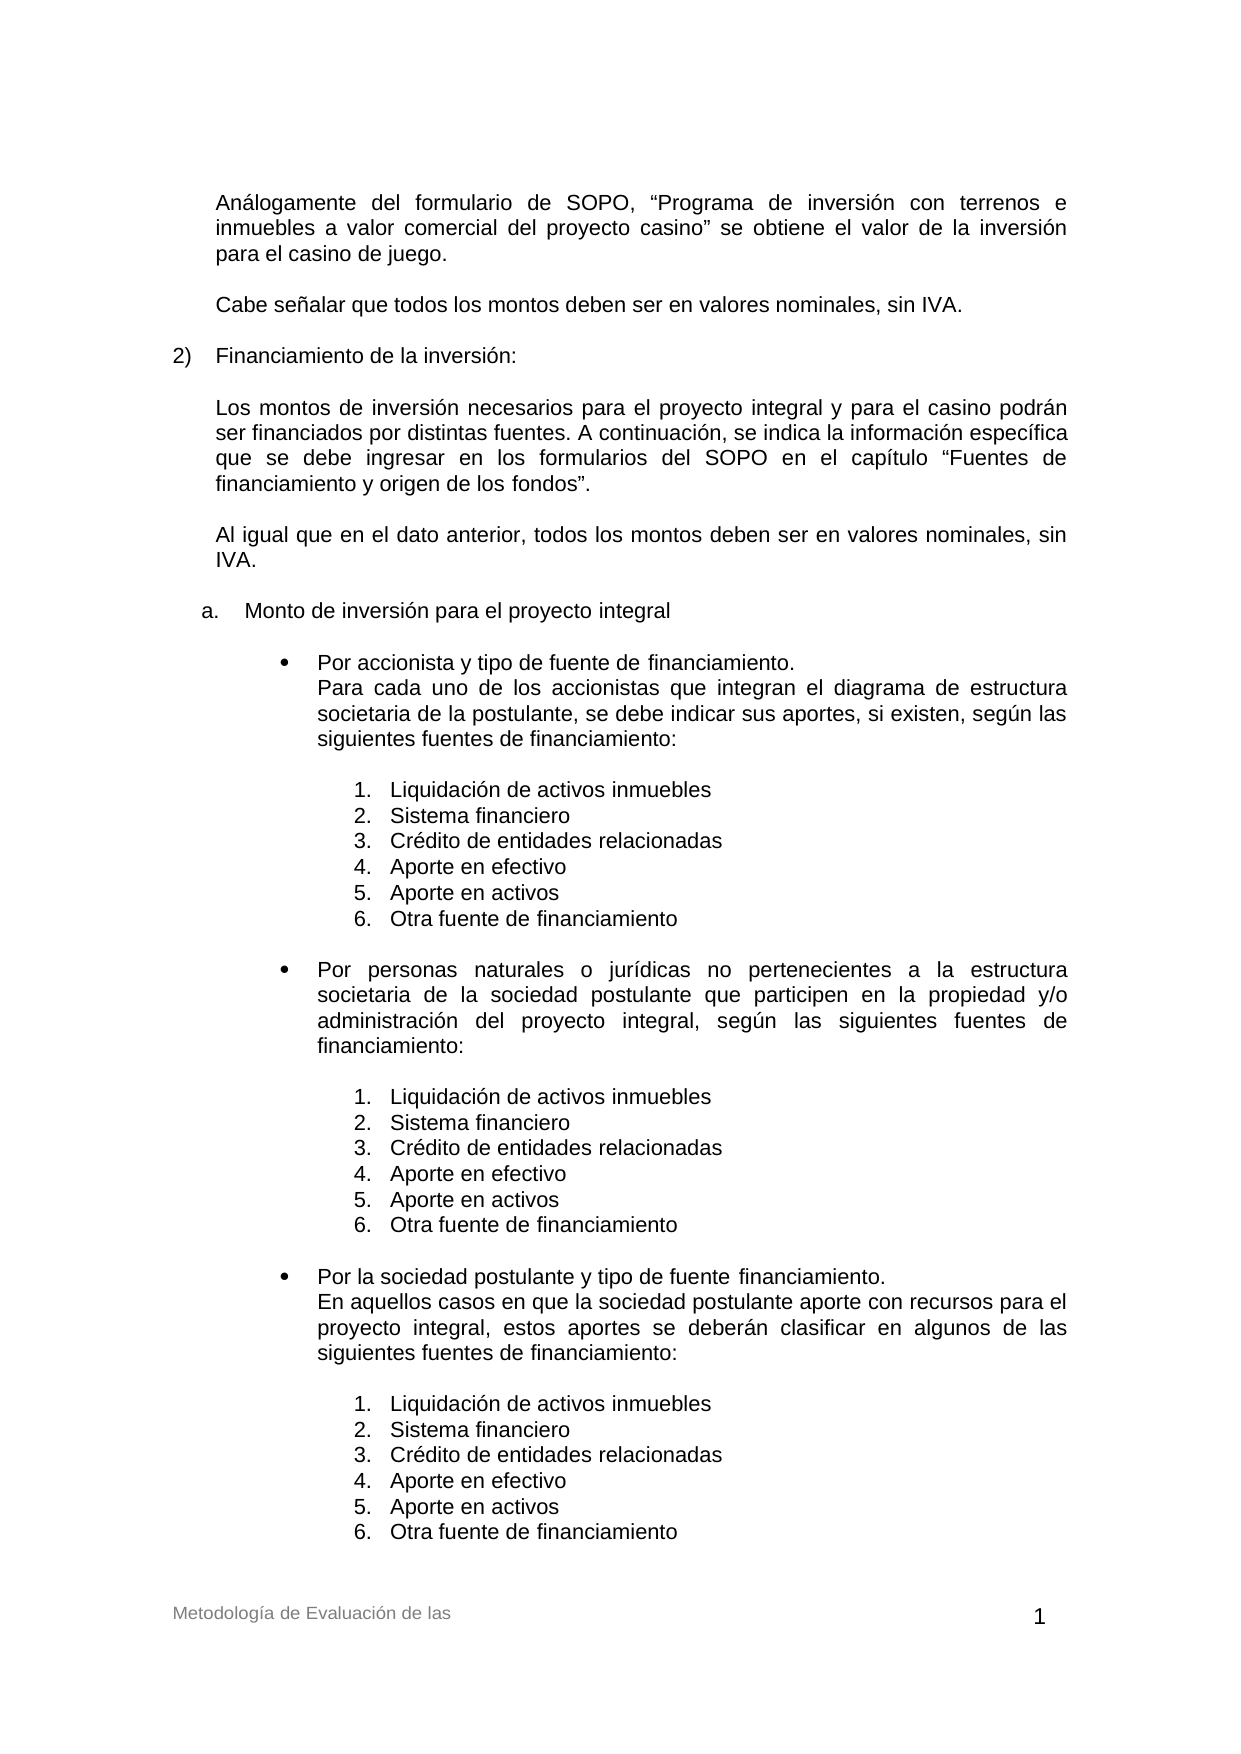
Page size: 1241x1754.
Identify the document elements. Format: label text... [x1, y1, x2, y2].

list Aporte en activos [353, 879, 1144, 905]
list Aporte en activos [353, 1186, 1144, 1212]
list Sistema financiero [353, 1417, 1144, 1442]
list Sistema financiero [353, 803, 1144, 828]
list Crédito de entidades relacionadas [353, 1135, 1144, 1160]
list Liquidación de activos inmuebles [353, 1391, 1144, 1416]
list Monto de inversión para el proyecto integral [201, 598, 1144, 623]
list Otra fuente de financiamiento [353, 1519, 1144, 1544]
list Financiamiento de la inversión: [172, 343, 1144, 368]
text Cabe señalar que todos los montos deben ser en valores nominales, sin IVA. [215, 292, 1144, 317]
list Crédito de entidades relacionadas [353, 828, 1144, 853]
list Aporte en efectivo [353, 854, 1144, 879]
text En aquellos casos en que la sociedad postulante aporte con recursos para el proyecto integral, estos aportes se deberán clasificar en algunos de las siguientes fuentes de financiamiento: [317, 1289, 1069, 1365]
list Crédito de entidades relacionadas [353, 1442, 1144, 1467]
list Aporte en efectivo [353, 1468, 1144, 1493]
list Otra fuente de financiamiento [353, 905, 1144, 931]
list Liquidación de activos inmuebles [353, 777, 1144, 802]
list Por personas naturales o jurídicas no pertenecientes a la estructura societaria de la sociedad postulante que participen en la propiedad y/o administración del proyecto integral, según las siguientes fuentes de financiamiento: [281, 957, 1069, 1058]
list Sistema financiero [353, 1109, 1144, 1135]
text Los montos de inversión necesarios para el proyecto integral y para el casino podrán ser financiados por distintas fuentes. A continuación, se indica la información específica que se debe ingresar en los formularios del SOPO en el capítulo “Fuentes de financiamiento y origen de los fondos”. [215, 394, 1069, 496]
text Al igual que en el dato anterior, todos los montos deben ser en valores nominales, sin IVA. [215, 522, 1068, 572]
text Para cada uno de los accionistas que integran el diagrama de estructura societaria de la postulante, se debe indicar sus aportes, si existen, según las siguientes fuentes de financiamiento: [317, 675, 1069, 751]
text Análogamente del formulario de SOPO, “Programa de inversión con terrenos e inmuebles a valor comercial del proyecto casino” se obtiene el valor de la inversión para el casino de juego. [215, 190, 1069, 266]
list Aporte en efectivo [353, 1161, 1144, 1186]
list Por la sociedad postulante y tipo de fuente financiamiento. [281, 1263, 1144, 1289]
list Por accionista y tipo de fuente de financiamiento. [281, 649, 1144, 675]
list Liquidación de activos inmuebles [353, 1084, 1144, 1109]
list Otra fuente de financiamiento [353, 1212, 1144, 1237]
list Aporte en activos [353, 1494, 1144, 1519]
